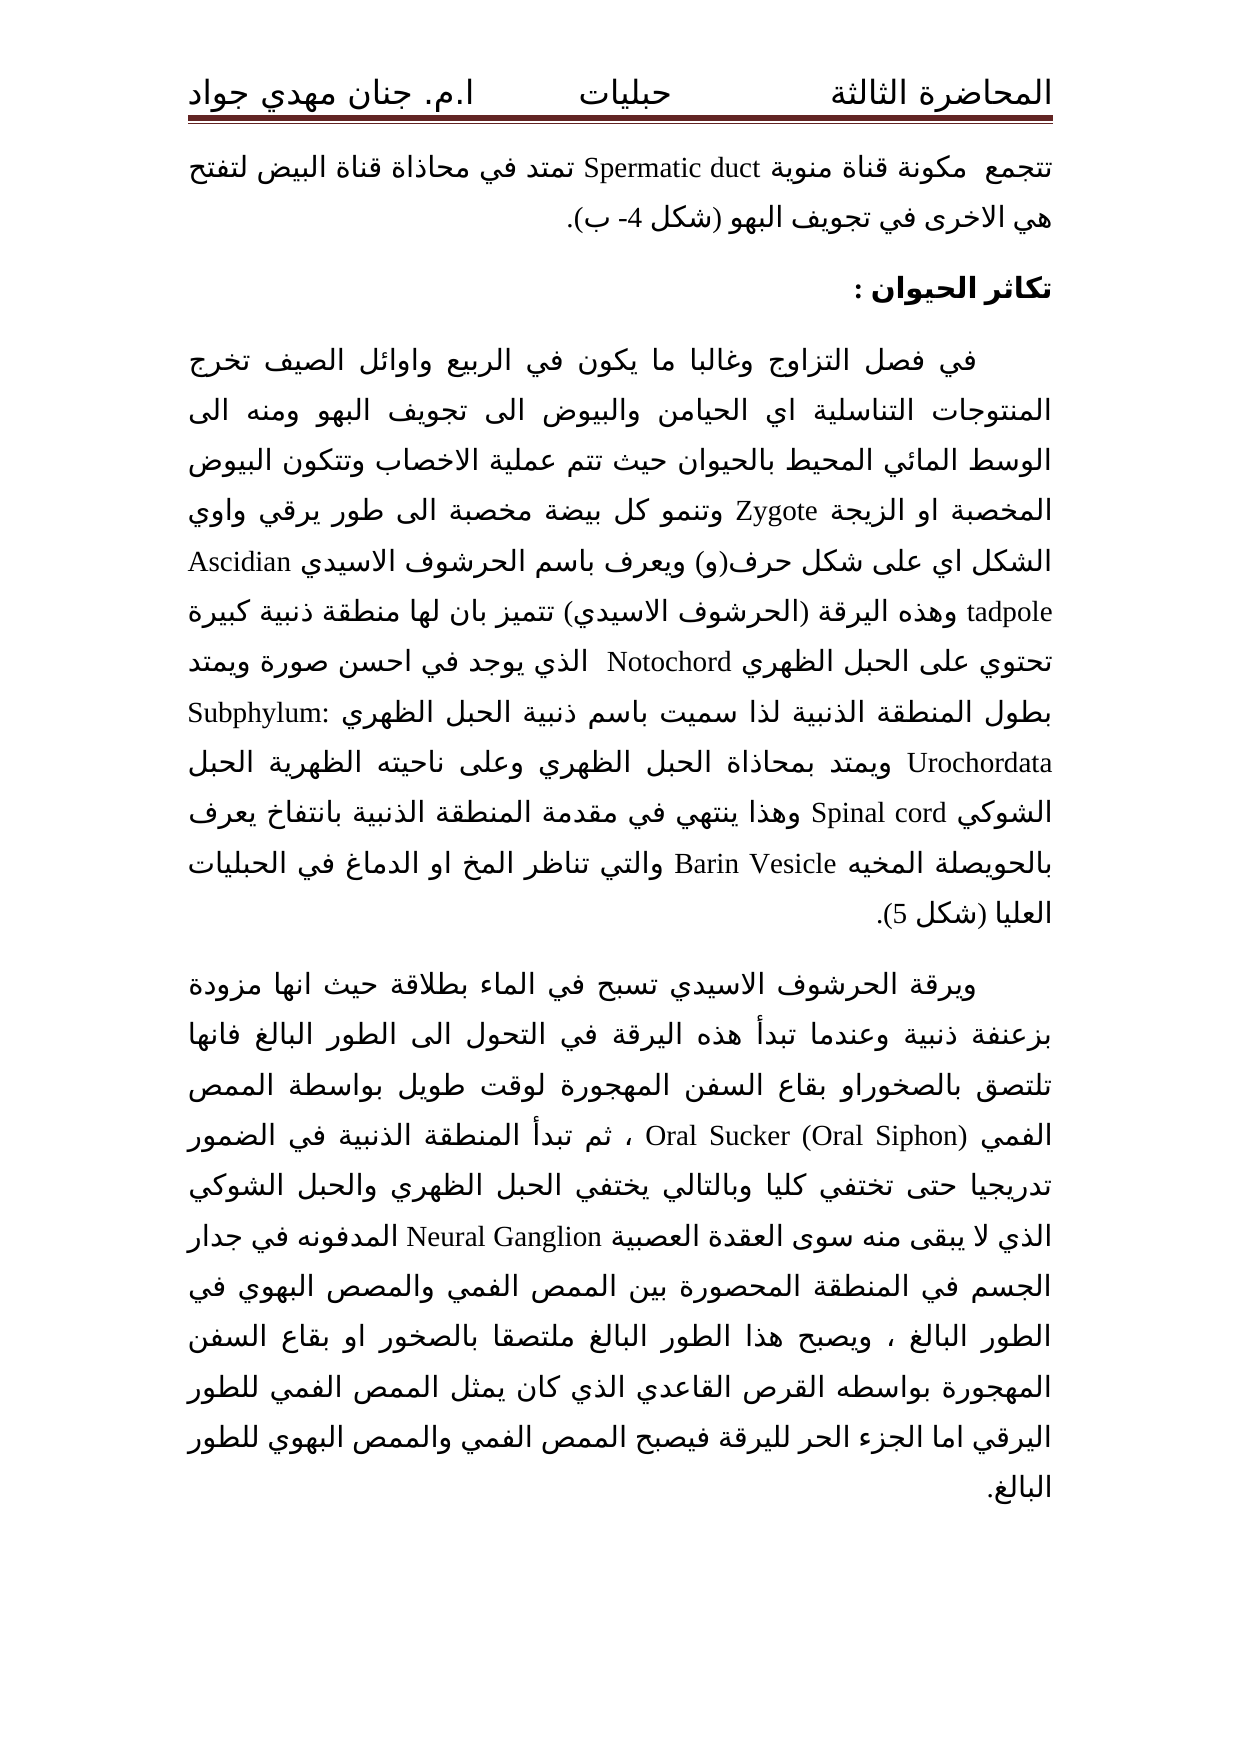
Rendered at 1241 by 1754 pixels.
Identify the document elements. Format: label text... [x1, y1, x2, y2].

text ويرقة الحرشوف الاسيدي تسبح في الماء بطلاقة حيث انها مزودة بزعنفة ذنبية وعندما تبدأ هذه اليرقة في التحول الى الطور البالغ فانها تلتصق بالصخوراو بقاع السفن المهجورة لوقت طويل بواسطة الممص الفمي Oral Sucker (Oral Siphon) ، ثم تبدأ المنطقة الذنبية في الضمور تدريجيا حتى تختفي كليا وبالتالي يختفي الحبل الظهري والحبل الشوكي الذي لا يبقى منه سوى العقدة العصبية Neural Ganglion المدفونه في جدار الجسم في المنطقة المحصورة بين الممص الفمي والمصص البهوي في الطور البالغ ، ويصبح هذا الطور البالغ ملتصقا بالصخور او بقاع السفن المهجورة بواسطه القرص القاعدي الذي كان يمثل الممص الفمي للطور اليرقي اما الجزء الحر لليرقة فيصبح الممص الفمي والممص البهوي للطور البالغ. [187, 967, 1053, 1504]
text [187, 150, 1053, 234]
text في فصل التزاوج وغالبا ما يكون في الربيع واوائل الصيف تخرج المنتوجات التناسلية اي الحيامن والبيوض الى تجويف البهو ومنه الى الوسط المائي المحيط بالحيوان حيث تتم عملية الاخصاب وتتكون البيوض المخصبة او الزيجة Zygote وتنمو كل بيضة مخصبة الى طور يرقي واوي الشكل اي على شكل حرف(و) ويعرف باسم الحرشوف الاسيدي Ascidian tadpole وهذه اليرقة (الحرشوف الاسيدي) تتميز بان لها منطقة ذنبية كبيرة تحتوي على الحبل الظهري Notochord الذي يوجد في احسن صورة ويمتد بطول المنطقة الذنبية لذا سميت باسم ذنبية الحبل الظهري Subphylum: Urochordata ويمتد بمحاذاة الحبل الظهري وعلى ناحيته الظهرية الحبل الشوكي Spinal cord وهذا ينتهي في مقدمة المنطقة الذنبية بانتفاخ يعرف بالحويصلة المخيه Barin Vesicle والتي تناظر المخ او الدماغ في الحبليات العليا (شكل 5). [187, 343, 1053, 929]
text تكاثر الحيوان : [187, 271, 1053, 305]
